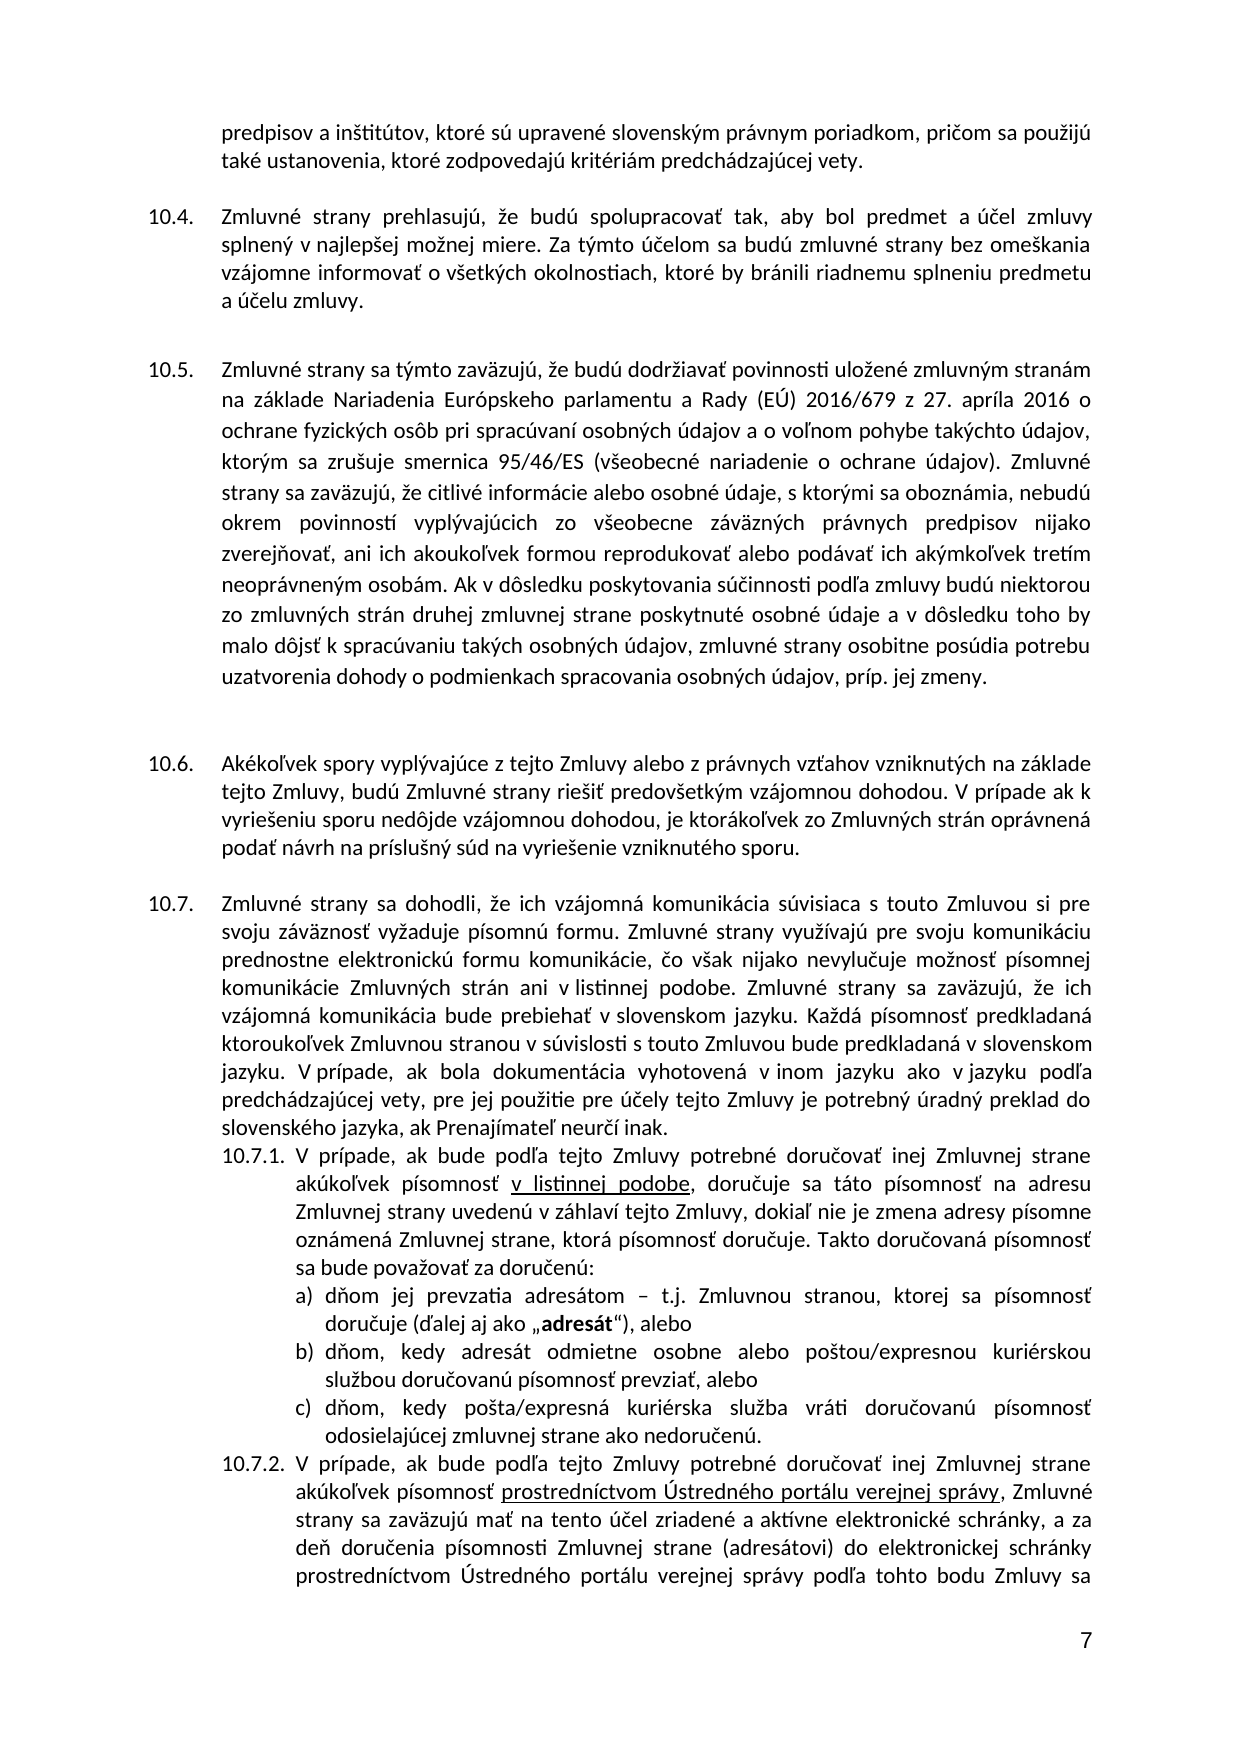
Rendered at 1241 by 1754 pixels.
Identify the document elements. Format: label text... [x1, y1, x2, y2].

text a) dňom jej prevzatia adresátom – t.j. Zmluvnou stranou, ktorej sa písomnosť doručuje (ďalej aj ako „adresát“), alebo [295, 1281, 1093, 1337]
text 10.6. Akékoľvek spory vyplývajúce z tejto Zmluvy alebo z právnych vzťahov vzniknutých na základe tejto Zmluvy, budú Zmluvné strany riešiť predovšetkým vzájomnou dohodou. V prípade ak k vyriešeniu sporu nedôjde vzájomnou dohodou, je ktorákoľvek zo Zmluvných strán oprávnená podať návrh na príslušný súd na vyriešenie vzniknutého sporu. [148, 749, 1093, 861]
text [148, 118, 1093, 174]
text 10.5. Zmluvné strany sa týmto zaväzujú, že budú dodržiavať povinnosti uložené zmluvným stranám na základe Nariadenia Európskeho parlamentu a Rady (EÚ) 2016/679 z 27. apríla 2016 o ochrane fyzických osôb pri spracúvaní osobných údajov a o voľnom pohybe takýchto údajov, ktorým sa zrušuje smernica 95/46/ES (všeobecné nariadenie o ochrane údajov). Zmluvné strany sa zaväzujú, že citlivé informácie alebo osobné údaje, s ktorými sa oboznámia, nebudú okrem povinností vyplývajúcich zo všeobecne záväzných právnych predpisov nijako zverejňovať, ani ich akoukoľvek formou reprodukovať alebo podávať ich akýmkoľvek tretím neoprávneným osobám. Ak v dôsledku poskytovania súčinnosti podľa zmluvy budú niektorou zo zmluvných strán druhej zmluvnej strane poskytnuté osobné údaje a v dôsledku toho by malo dôjsť k spracúvaniu takých osobných údajov, zmluvné strany osobitne posúdia potrebu uzatvorenia dohody o podmienkach spracovania osobných údajov, príp. jej zmeny. [148, 355, 1093, 690]
text b) dňom, kedy adresát odmietne osobne alebo poštou/expresnou kuriérskou službou doručovanú písomnosť prevziať, alebo [295, 1337, 1093, 1393]
list 10.7.1. V prípade, ak bude podľa tejto Zmluvy potrebné doručovať inej Zmluvnej strane akúkoľvek písomnosť v listinnej podobe, doručuje sa táto písomnosť na adresu Zmluvnej strany uvedenú v záhlaví tejto Zmluvy, dokiaľ nie je zmena adresy písomne oznámená Zmluvnej strane, ktorá písomnosť doručuje. Takto doručovaná písomnosť sa bude považovať za doručenú: [221, 1141, 1093, 1281]
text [221, 1449, 1093, 1589]
text c) dňom, kedy pošta/expresná kuriérska služba vráti doručovanú písomnosť odosielajúcej zmluvnej strane ako nedoručenú. [295, 1393, 1093, 1449]
text 10.7. Zmluvné strany sa dohodli, že ich vzájomná komunikácia súvisiaca s touto Zmluvou si pre svoju záväznosť vyžaduje písomnú formu. Zmluvné strany využívajú pre svoju komunikáciu prednostne elektronickú formu komunikácie, čo však nijako nevylučuje možnosť písomnej komunikácie Zmluvných strán ani v listinnej podobe. Zmluvné strany sa zaväzujú, že ich vzájomná komunikácia bude prebiehať v slovenskom jazyku. Každá písomnosť predkladaná ktoroukoľvek Zmluvnou stranou v súvislosti s touto Zmluvou bude predkladaná v slovenskom jazyku. V prípade, ak bola dokumentácia vyhotovená v inom jazyku ako v jazyku podľa predchádzajúcej vety, pre jej použitie pre účely tejto Zmluvy je potrebný úradný preklad do slovenského jazyka, ak Prenajímateľ neurčí inak. [148, 889, 1093, 1141]
text 10.4. Zmluvné strany prehlasujú, že budú spolupracovať tak, aby bol predmet a účel zmluvy splnený v najlepšej možnej miere. Za týmto účelom sa budú zmluvné strany bez omeškania vzájomne informovať o všetkých okolnostiach, ktoré by bránili riadnemu splneniu predmetu a účelu zmluvy. [148, 202, 1093, 314]
